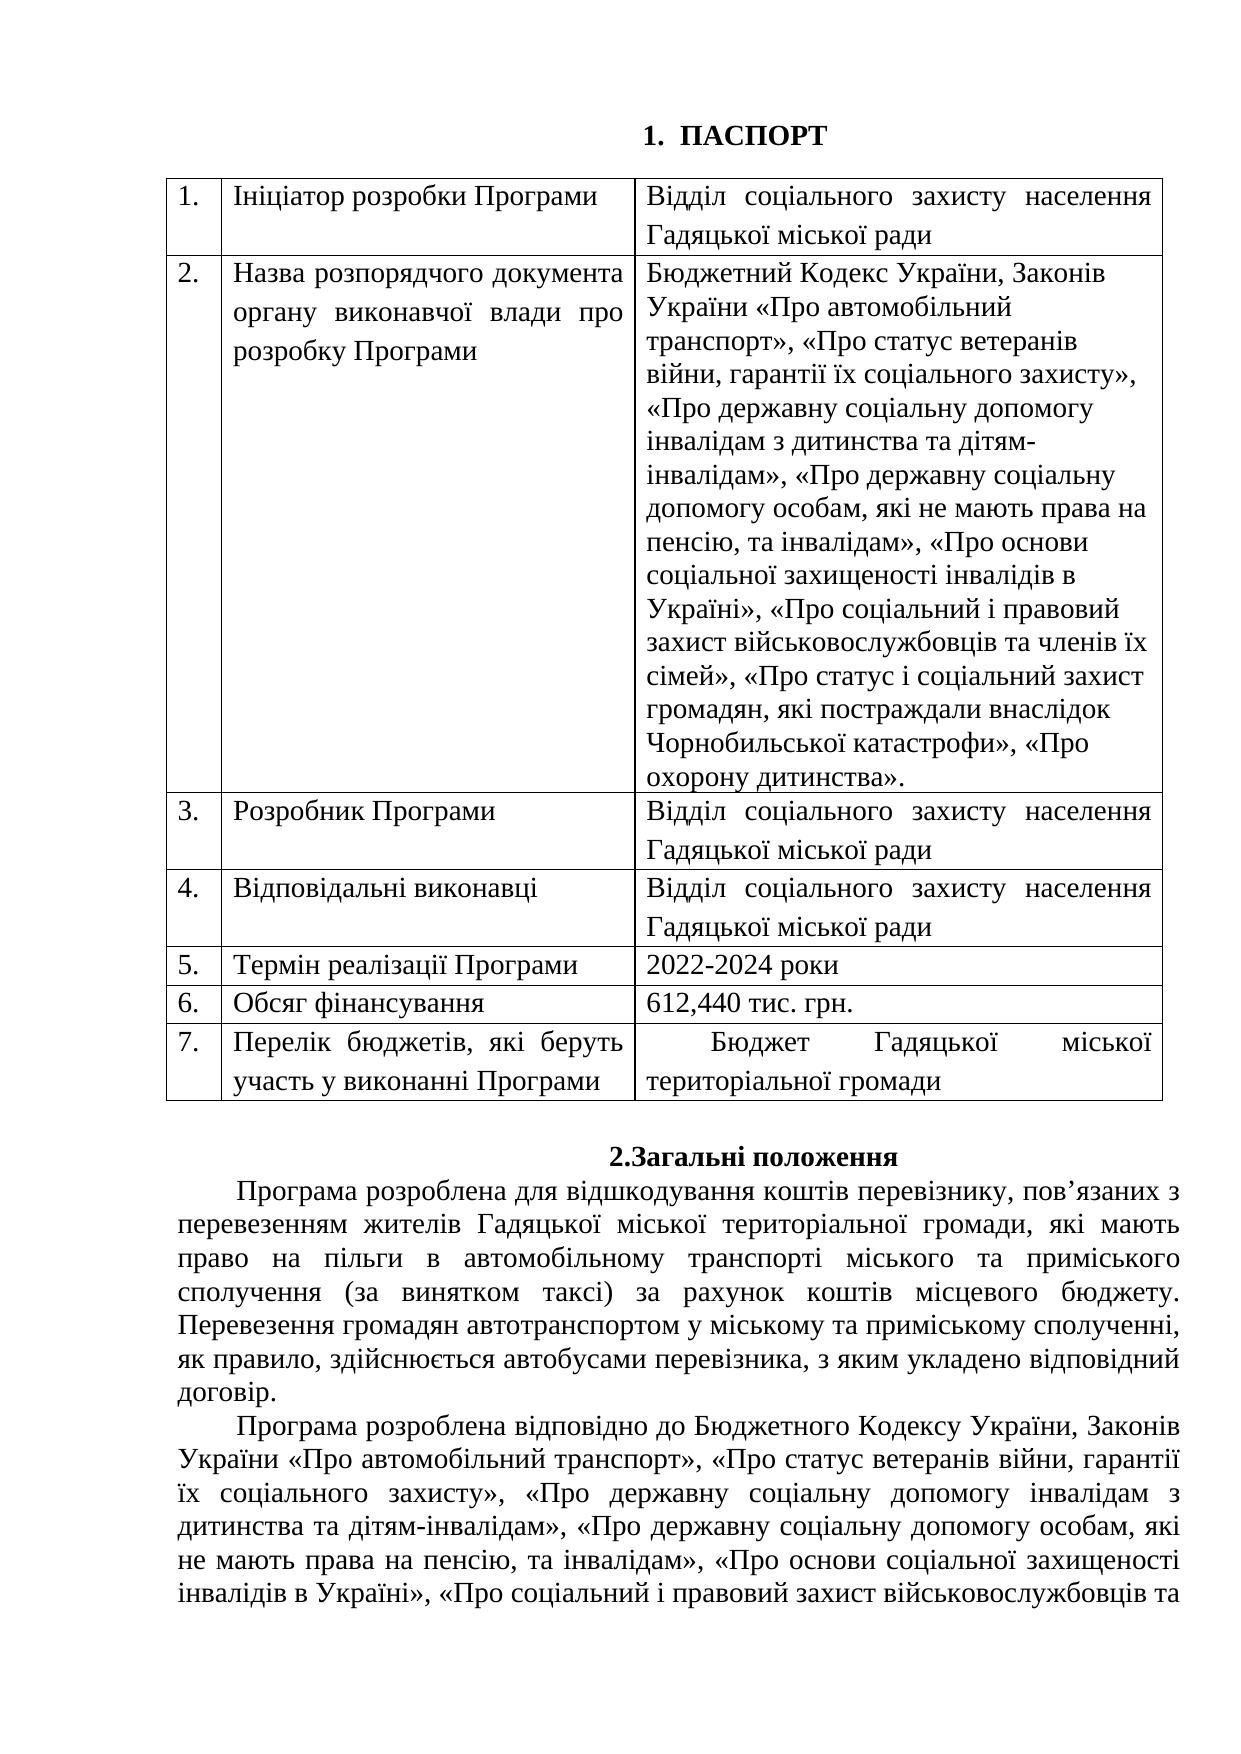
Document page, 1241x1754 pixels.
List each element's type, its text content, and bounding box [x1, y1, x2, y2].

list 2.Загальні положення [326, 1139, 1181, 1173]
table_cell Назва розпорядчого документа органу виконавчої влади про розробку Програми [222, 256, 634, 792]
table_cell 2022-2024 роки [636, 947, 1162, 984]
table_cell Розробник Програми [222, 793, 634, 869]
table_cell 5. [167, 947, 221, 984]
table_cell Відділ соціального захисту населення Гадяцької міської ради [636, 793, 1162, 869]
table_cell 612,440 тис. грн. [636, 986, 1162, 1023]
table_cell Відповідальні виконавці [222, 870, 634, 946]
table_header 1. [167, 179, 221, 254]
table_cell Перелік бюджетів, які беруть участь у виконанні Програми [222, 1024, 634, 1100]
table_cell Термін реалізації Програми [222, 947, 634, 984]
table_cell Бюджетний Кодекс України, Законів України «Про автомобільний транспорт», «Про статус ветеранів війни, гарантії їх соціального захисту», «Про державну соціальну допомогу інвалідам з дитинства та дітям-інвалідам», «Про державну соціальну допомогу особам, які не мають права на пенсію, та інвалідам», «Про основи соціальної захищеності інвалідів в Україні», «Про соціальний і правовий захист військовослужбовців та членів їх сімей», «Про статус і соціальний захист громадян, які постраждали внаслідок Чорнобильської катастрофи», «Про охорону дитинства». [636, 256, 1162, 792]
table_cell 6. [167, 986, 221, 1023]
table_header Ініціатор розробки Програми [222, 179, 634, 254]
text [177, 1408, 1181, 1609]
table_cell 7. [167, 1024, 221, 1100]
table_cell 3. [167, 793, 221, 869]
table_cell Відділ соціального захисту населення Гадяцької міської ради [636, 870, 1162, 946]
table_cell 2. [167, 256, 221, 792]
table_cell 4. [167, 870, 221, 946]
text Програма розроблена для відшкодування коштів перевізнику, пов’язаних з перевезенням жителів Гадяцької міської територіальної громади, які мають право на пільги в автомобільному транспорті міського та приміського сполучення (за винятком таксі) за рахунок коштів місцевого бюджету. Перевезення громадян автотранспортом у міському та приміському сполученні, як правило, здійснюється автобусами перевізника, з яким укладено відповідний договір. [177, 1173, 1181, 1408]
list ПАСПОРТ [288, 118, 1181, 152]
table_header Відділ соціального захисту населення Гадяцької міської ради [636, 179, 1162, 254]
table_cell Обсяг фінансування [222, 986, 634, 1023]
table_cell Бюджет Гадяцької міської територіальної громади [636, 1024, 1162, 1100]
